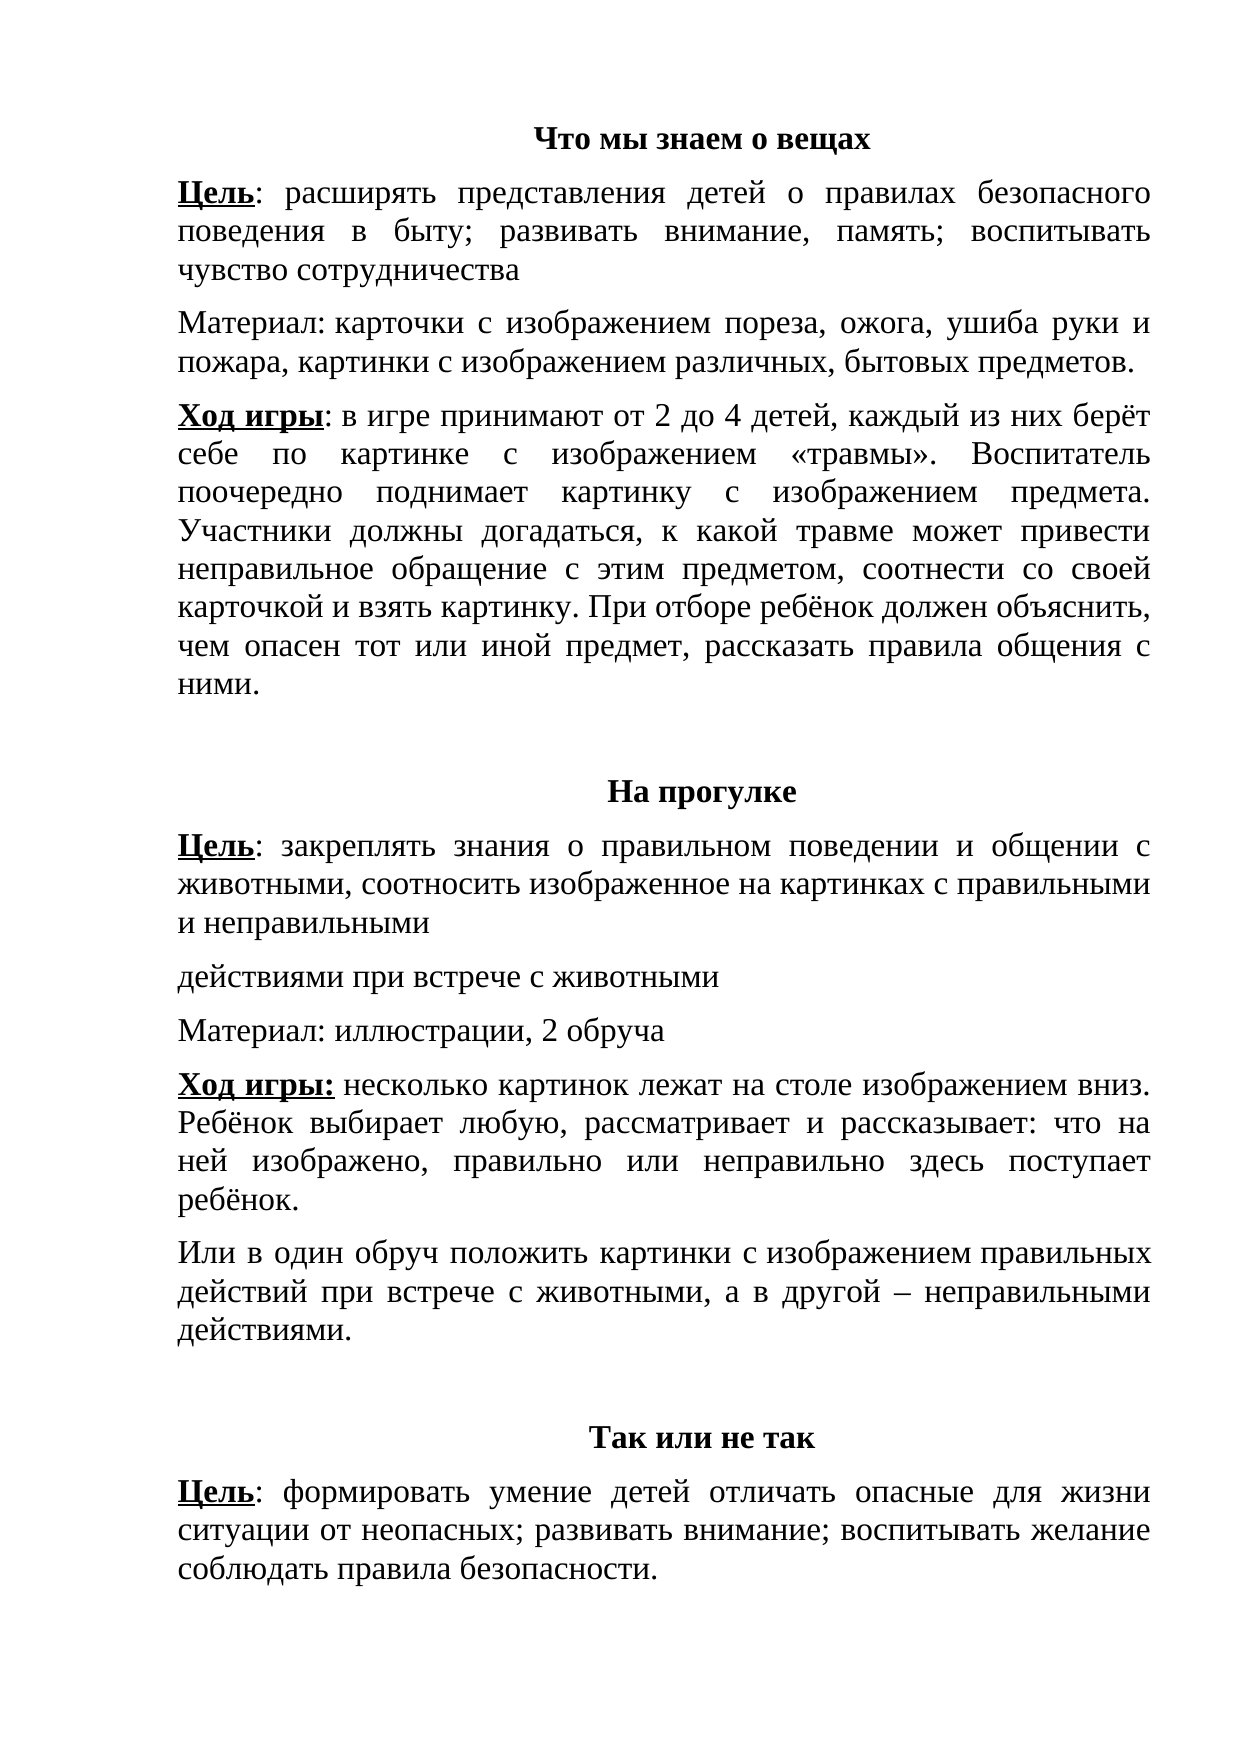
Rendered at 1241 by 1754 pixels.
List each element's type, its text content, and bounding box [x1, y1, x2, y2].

text действиями при встрече с животными [177, 956, 1152, 994]
text Материал: карточки с изображением пореза, ожога, ушиба руки и пожара, картинки с изображением различных, бытовых предметов. [177, 303, 1152, 379]
text Ход игры: в игре принимают от 2 до 4 детей, каждый из них берёт себе по картинке с изображением «травмы». Воспитатель поочередно поднимает картинку с изображением предмета. Участники должны догадаться, к какой травме может привести неправильное обращение с этим предметом, соотнести со своей карточкой и взять картинку. При отборе ребёнок должен объяснить, чем опасен тот или иной предмет, рассказать правила общения с ними. [177, 395, 1152, 702]
text Или в один обруч положить картинки с изображением правильных действий при встрече с животными, а в другой – неправильными действиями. [177, 1233, 1152, 1348]
text Материал: иллюстрации, 2 обруча [177, 1010, 1152, 1048]
text Что мы знаем о вещах [252, 118, 1152, 156]
text Цель: формировать умение детей отличать опасные для жизни ситуации от неопасных; развивать внимание; воспитывать желание соблюдать правила безопасности. [177, 1471, 1152, 1586]
text Цель: расширять представления детей о правилах безопасного поведения в быту; развивать внимание, память; воспитывать чувство сотрудничества [177, 172, 1152, 287]
text На прогулке [252, 771, 1152, 809]
text Цель: закреплять знания о правильном поведении и общении с животными, соотносить изображенное на картинках с правильными и неправильными [177, 825, 1152, 940]
text Так или не так [252, 1417, 1152, 1456]
text Ход игры: несколько картинок лежат на столе изображением вниз. Ребёнок выбирает любую, рассматривает и рассказывает: что на ней изображено, правильно или неправильно здесь поступает ребёнок. [177, 1064, 1152, 1217]
